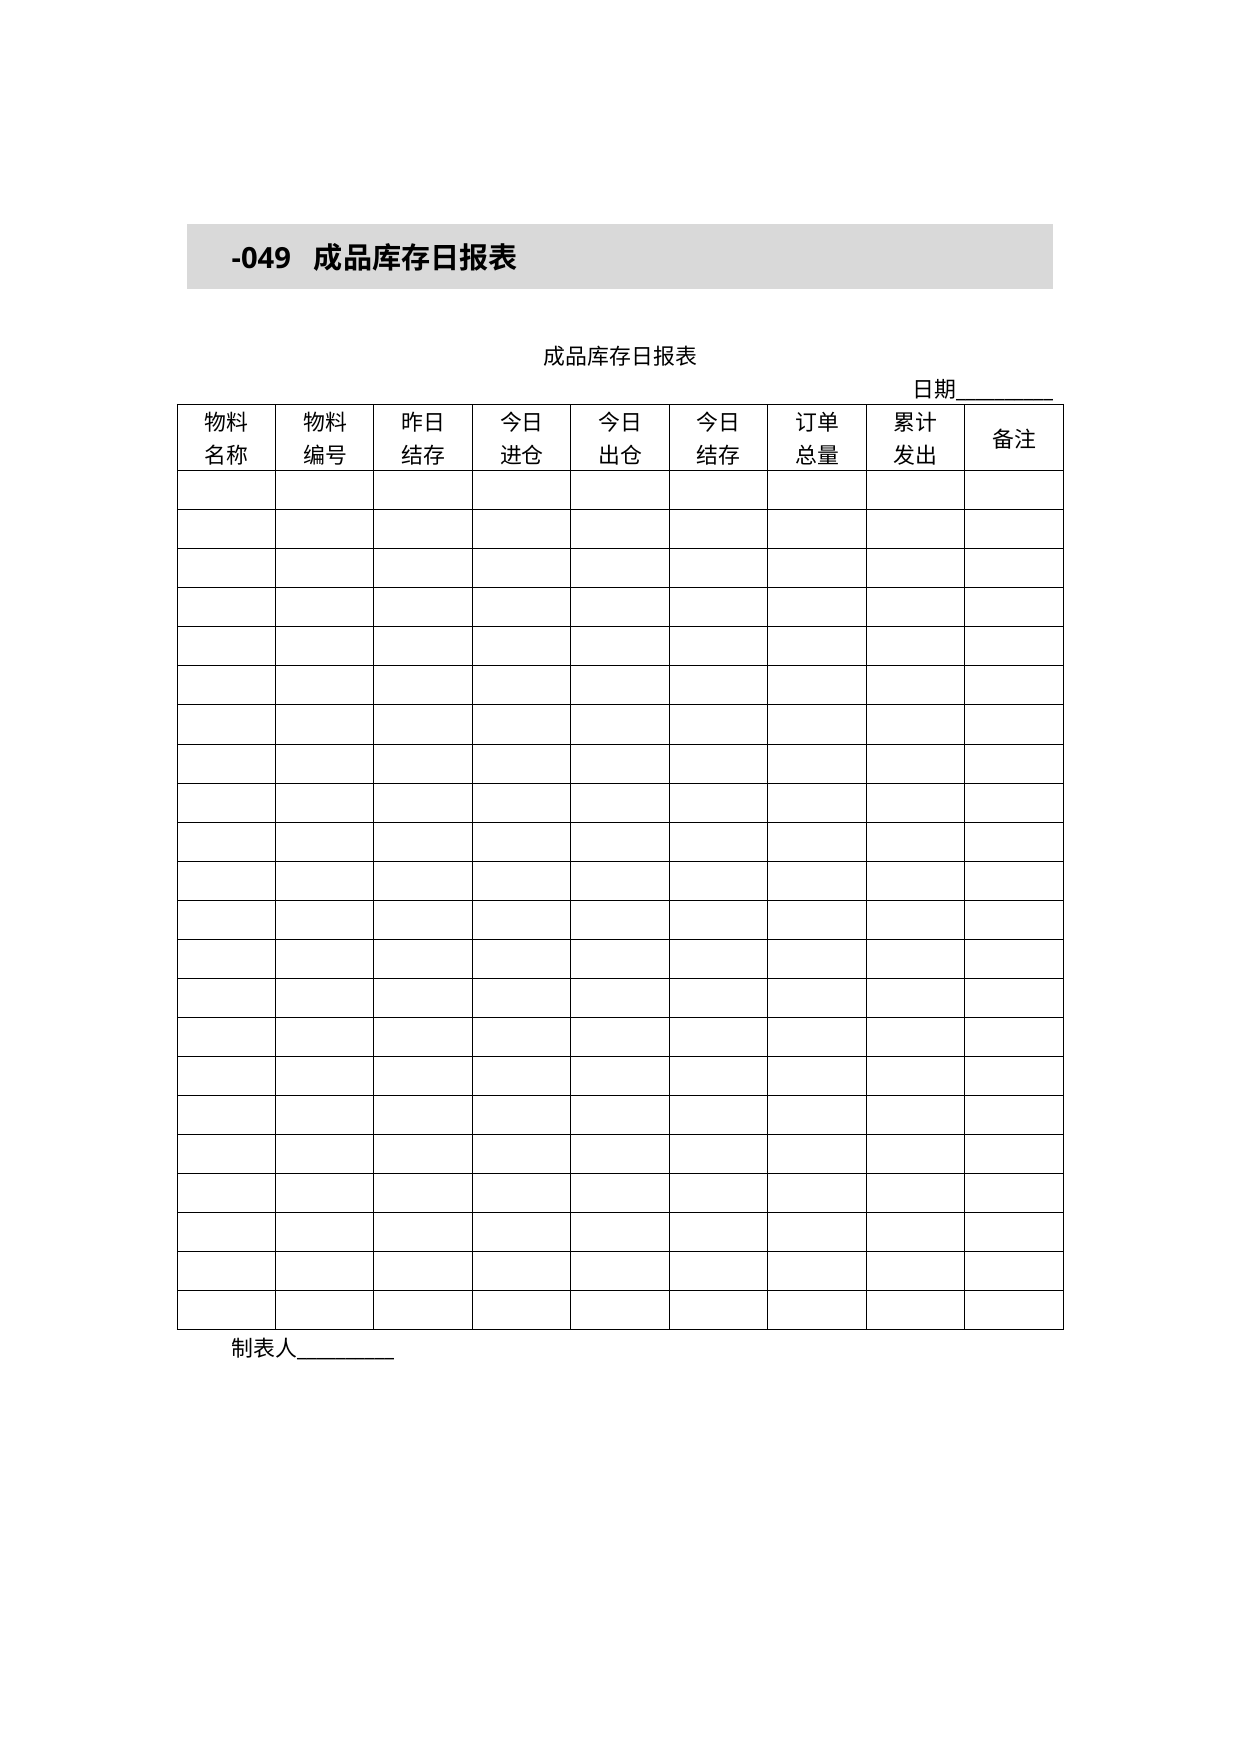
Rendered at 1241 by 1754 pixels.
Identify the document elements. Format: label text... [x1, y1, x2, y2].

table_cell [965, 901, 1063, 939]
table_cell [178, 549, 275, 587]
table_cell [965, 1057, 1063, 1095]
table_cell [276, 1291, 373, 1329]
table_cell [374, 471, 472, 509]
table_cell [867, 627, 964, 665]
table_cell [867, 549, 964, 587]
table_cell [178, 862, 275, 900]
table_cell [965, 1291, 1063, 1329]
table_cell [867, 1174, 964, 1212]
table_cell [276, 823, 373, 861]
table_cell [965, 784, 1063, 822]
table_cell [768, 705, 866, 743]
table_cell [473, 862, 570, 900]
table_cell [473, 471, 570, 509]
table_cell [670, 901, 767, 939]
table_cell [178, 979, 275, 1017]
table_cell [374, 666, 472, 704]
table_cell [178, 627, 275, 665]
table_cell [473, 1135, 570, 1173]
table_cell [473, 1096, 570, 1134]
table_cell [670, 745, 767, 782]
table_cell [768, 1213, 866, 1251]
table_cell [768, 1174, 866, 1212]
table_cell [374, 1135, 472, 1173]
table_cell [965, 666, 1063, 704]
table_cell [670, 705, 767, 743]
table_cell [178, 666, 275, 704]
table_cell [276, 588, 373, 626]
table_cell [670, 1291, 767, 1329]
text 成品库存日报表 [187, 339, 1053, 371]
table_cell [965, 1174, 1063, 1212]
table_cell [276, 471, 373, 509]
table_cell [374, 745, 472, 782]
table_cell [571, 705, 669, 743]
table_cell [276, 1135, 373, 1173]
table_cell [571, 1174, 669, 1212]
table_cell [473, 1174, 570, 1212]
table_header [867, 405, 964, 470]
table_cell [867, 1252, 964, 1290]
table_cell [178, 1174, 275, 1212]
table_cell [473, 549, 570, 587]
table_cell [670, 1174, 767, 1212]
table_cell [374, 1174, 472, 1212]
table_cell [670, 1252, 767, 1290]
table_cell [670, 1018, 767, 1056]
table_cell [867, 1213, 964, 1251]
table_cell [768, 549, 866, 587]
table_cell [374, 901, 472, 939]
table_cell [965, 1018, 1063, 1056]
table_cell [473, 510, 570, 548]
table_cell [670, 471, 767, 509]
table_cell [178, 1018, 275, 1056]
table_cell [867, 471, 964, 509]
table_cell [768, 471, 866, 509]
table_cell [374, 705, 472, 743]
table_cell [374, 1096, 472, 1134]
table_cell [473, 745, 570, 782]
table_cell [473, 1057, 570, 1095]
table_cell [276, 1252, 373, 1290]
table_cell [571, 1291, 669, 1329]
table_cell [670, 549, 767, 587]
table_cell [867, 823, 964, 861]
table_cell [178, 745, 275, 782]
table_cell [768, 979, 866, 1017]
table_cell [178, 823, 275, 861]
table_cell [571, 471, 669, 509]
subtitle -049 成品库存日报表 [187, 224, 1053, 289]
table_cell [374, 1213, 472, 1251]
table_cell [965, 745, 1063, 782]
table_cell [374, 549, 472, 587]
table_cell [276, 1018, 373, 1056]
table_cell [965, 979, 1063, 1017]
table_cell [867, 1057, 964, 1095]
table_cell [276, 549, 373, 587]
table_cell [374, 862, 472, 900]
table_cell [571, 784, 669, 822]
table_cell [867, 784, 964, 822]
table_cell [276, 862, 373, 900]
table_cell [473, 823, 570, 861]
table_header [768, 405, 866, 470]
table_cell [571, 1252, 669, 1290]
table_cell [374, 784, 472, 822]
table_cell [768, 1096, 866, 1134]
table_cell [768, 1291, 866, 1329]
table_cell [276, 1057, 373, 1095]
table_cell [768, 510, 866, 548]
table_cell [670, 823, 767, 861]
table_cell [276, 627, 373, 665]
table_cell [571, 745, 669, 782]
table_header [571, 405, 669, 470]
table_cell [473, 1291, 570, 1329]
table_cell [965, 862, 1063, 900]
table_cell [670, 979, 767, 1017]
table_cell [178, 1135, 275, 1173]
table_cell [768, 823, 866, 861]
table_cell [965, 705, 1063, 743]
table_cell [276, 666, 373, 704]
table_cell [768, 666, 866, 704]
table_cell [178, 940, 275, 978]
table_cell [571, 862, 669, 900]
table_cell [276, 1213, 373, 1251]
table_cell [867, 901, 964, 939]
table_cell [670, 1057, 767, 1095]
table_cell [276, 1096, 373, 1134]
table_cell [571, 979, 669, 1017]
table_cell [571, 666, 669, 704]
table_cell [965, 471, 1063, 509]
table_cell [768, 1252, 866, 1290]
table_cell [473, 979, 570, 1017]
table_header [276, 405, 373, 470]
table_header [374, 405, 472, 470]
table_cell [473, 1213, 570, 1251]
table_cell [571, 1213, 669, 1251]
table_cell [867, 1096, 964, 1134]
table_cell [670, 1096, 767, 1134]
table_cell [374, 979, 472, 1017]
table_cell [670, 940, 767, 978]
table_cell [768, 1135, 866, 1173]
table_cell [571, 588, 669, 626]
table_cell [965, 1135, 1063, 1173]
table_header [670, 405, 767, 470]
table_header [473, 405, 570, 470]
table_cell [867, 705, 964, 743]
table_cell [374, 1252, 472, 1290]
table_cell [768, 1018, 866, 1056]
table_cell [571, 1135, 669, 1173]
text 制表人__________ [187, 1330, 1053, 1363]
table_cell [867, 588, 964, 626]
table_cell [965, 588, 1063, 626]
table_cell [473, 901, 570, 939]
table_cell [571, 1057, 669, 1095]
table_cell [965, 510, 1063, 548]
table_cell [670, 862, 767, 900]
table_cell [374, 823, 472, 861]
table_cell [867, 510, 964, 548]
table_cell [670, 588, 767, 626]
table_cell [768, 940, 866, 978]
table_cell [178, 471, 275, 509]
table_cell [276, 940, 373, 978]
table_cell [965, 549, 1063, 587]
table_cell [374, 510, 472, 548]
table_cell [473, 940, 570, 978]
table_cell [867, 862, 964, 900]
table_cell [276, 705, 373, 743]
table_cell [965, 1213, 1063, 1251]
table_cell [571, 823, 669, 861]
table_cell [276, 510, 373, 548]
text 日期__________ [187, 371, 1053, 404]
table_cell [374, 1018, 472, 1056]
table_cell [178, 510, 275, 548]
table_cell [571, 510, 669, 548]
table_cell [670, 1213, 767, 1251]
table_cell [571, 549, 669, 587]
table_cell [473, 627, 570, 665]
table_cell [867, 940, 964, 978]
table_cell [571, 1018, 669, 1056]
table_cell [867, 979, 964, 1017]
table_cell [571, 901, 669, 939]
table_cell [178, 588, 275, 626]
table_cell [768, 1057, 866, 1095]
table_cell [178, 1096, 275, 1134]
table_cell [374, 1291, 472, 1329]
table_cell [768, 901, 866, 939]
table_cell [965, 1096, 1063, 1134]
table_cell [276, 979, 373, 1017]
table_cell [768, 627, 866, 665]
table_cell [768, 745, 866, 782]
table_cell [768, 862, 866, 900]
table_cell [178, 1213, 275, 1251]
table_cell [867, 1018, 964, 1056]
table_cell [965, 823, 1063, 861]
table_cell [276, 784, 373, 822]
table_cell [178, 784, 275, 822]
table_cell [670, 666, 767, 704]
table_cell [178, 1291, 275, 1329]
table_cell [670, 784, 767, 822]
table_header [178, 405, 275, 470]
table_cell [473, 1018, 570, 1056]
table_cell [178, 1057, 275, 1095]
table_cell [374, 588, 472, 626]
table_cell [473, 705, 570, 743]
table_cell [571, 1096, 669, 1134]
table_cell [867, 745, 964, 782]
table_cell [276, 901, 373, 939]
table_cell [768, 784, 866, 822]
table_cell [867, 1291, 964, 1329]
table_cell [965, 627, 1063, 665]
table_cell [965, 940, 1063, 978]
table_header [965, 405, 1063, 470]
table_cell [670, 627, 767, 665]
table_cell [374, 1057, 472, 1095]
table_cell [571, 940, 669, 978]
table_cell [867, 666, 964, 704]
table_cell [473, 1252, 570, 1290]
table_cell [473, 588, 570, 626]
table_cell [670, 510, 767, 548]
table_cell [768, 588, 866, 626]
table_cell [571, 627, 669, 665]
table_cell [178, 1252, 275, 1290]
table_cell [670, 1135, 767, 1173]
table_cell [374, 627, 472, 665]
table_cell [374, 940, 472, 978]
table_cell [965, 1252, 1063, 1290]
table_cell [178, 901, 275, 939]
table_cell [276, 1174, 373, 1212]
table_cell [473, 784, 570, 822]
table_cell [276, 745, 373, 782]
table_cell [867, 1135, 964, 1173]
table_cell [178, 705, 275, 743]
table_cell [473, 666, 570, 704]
